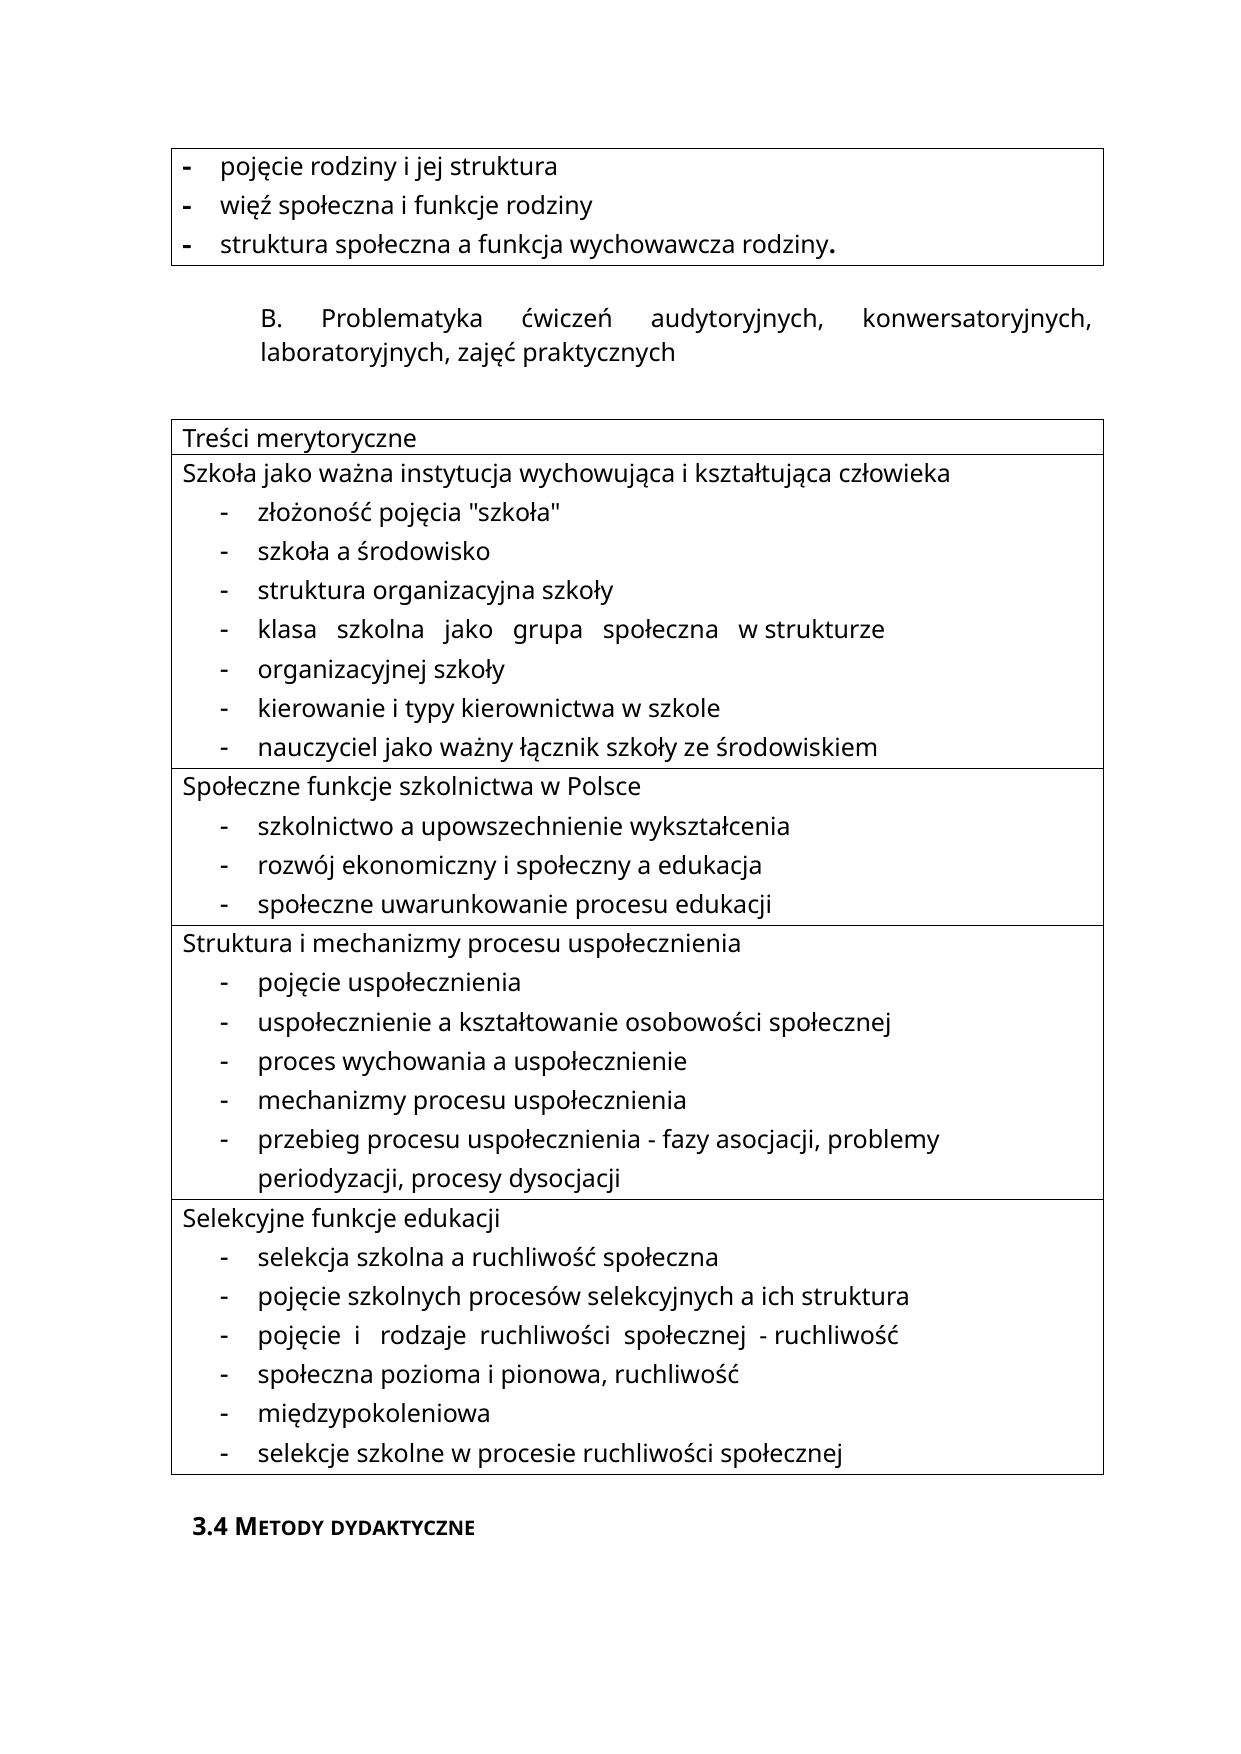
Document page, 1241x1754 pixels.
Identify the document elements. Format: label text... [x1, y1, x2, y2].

table_cell Struktura i mechanizmy procesu uspołecznienia pojęcie uspołecznienia uspołecznienie a kształtowanie osobowości społecznej proces wychowania a uspołecznienie mechanizmy procesu uspołecznienia przebieg procesu uspołecznienia - fazy asocjacji, problemy periodyzacji, procesy dysocjacji [172, 926, 1103, 1199]
table_cell Selekcyjne funkcje edukacji selekcja szkolna a ruchliwość społeczna pojęcie szkolnych procesów selekcyjnych a ich struktura pojęcie i rodzaje ruchliwości społecznej - ruchliwość społeczna pozioma i pionowa, ruchliwość międzypokoleniowa selekcje szkolne w procesie ruchliwości społecznej [172, 1200, 1103, 1473]
text 3.4 Metody dydaktyczne [192, 1509, 1093, 1543]
table_cell Szkoła jako ważna instytucja wychowująca i kształtująca człowieka złożoność pojęcia "szkoła" szkoła a środowisko struktura organizacyjna szkoły klasa szkolna jako grupa społeczna w strukturze organizacyjnej szkoły kierowanie i typy kierownictwa w szkole nauczyciel jako ważny łącznik szkoły ze środowiskiem [172, 455, 1103, 768]
list B. Problematyka ćwiczeń audytoryjnych, konwersatoryjnych, laboratoryjnych, zajęć praktycznych [260, 300, 1093, 368]
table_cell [172, 149, 1103, 265]
table_cell Społeczne funkcje szkolnictwa w Polsce szkolnictwo a upowszechnienie wykształcenia rozwój ekonomiczny i społeczny a edukacja społeczne uwarunkowanie procesu edukacji [172, 769, 1103, 925]
table_header Treści merytoryczne [172, 420, 1103, 454]
